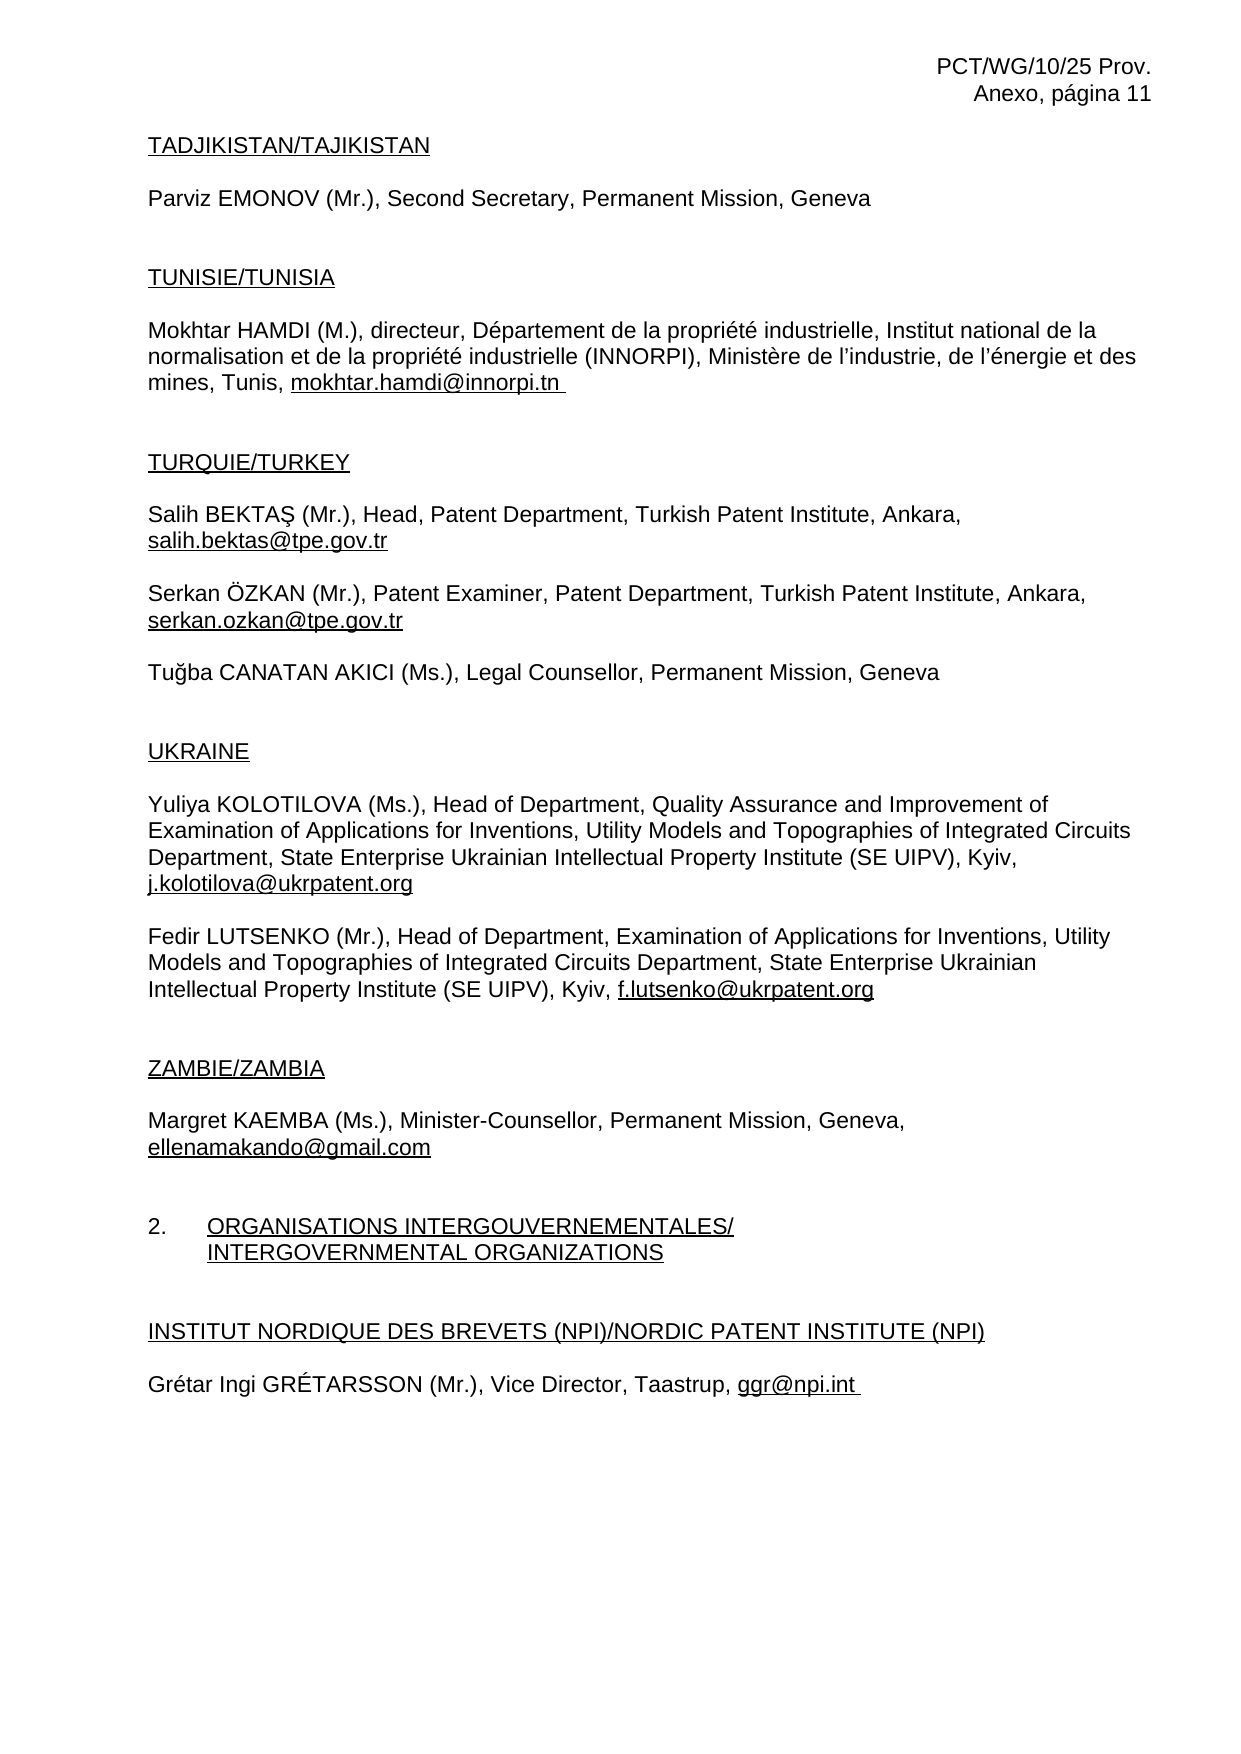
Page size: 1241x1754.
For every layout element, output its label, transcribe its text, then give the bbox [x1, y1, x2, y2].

text UKRAINE [148, 738, 1152, 765]
text TURQUIE/TURKEY [148, 448, 1152, 475]
text TUNISIE/TUNISIA [148, 264, 1152, 290]
text Fedir LUTSENKO (Mr.), Head of Department, Examination of Applications for Inventions, Utility Models and Topographies of Integrated Circuits Department, State Enterprise Ukrainian Intellectual Property Institute (SE UIPV), Kyiv, f.lutsenko@ukrpatent.org [148, 923, 1152, 1002]
text Grétar Ingi GRÉTARSSON (Mr.), Vice Director, Taastrup, ggr@npi.int [148, 1371, 1152, 1397]
text Mokhtar HAMDI (M.), directeur, Département de la propriété industrielle, Institut national de la normalisation et de la propriété industrielle (INNORPI), Ministère de l’industrie, de l’énergie et des mines, Tunis, mokhtar.hamdi@innorpi.tn [148, 317, 1152, 396]
text Serkan ÖZKAN (Mr.), Patent Examiner, Patent Department, Turkish Patent Institute, Ankara, serkan.ozkan@tpe.gov.tr [148, 580, 1152, 633]
text Tuğba CANATAN AKICI (Ms.), Legal Counsellor, Permanent Mission, Geneva [148, 659, 1152, 686]
subtitle 2. ORGANISATIONS INTERGOUVERNEMENTALES/ INTERGOVERNMENTAL ORGANIZATIONS [148, 1213, 1152, 1265]
text Margret KAEMBA (Ms.), Minister-Counsellor, Permanent Mission, Geneva, ellenamakando@gmail.com [148, 1107, 1152, 1160]
text ZAMBIE/ZAMBIA [148, 1054, 1152, 1081]
text INSTITUT NORDIQUE DES BREVETS (NPI)/NORDIC PATENT INSTITUTE (NPI) [148, 1318, 1152, 1344]
text Parviz EMONOV (Mr.), Second Secretary, Permanent Mission, Geneva [148, 185, 1152, 211]
text Yuliya KOLOTILOVA (Ms.), Head of Department, Quality Assurance and Improvement of Examination of Applications for Inventions, Utility Models and Topographies of Integrated Circuits Department, State Enterprise Ukrainian Intellectual Property Institute (SE UIPV), Kyiv, j.kolotilova@ukrpatent.org [148, 791, 1152, 896]
text Salih BEKTAŞ (Mr.), Head, Patent Department, Turkish Patent Institute, Ankara, salih.bektas@tpe.gov.tr [148, 501, 1152, 554]
text TADJIKISTAN/TAJIKISTAN [148, 132, 1152, 158]
